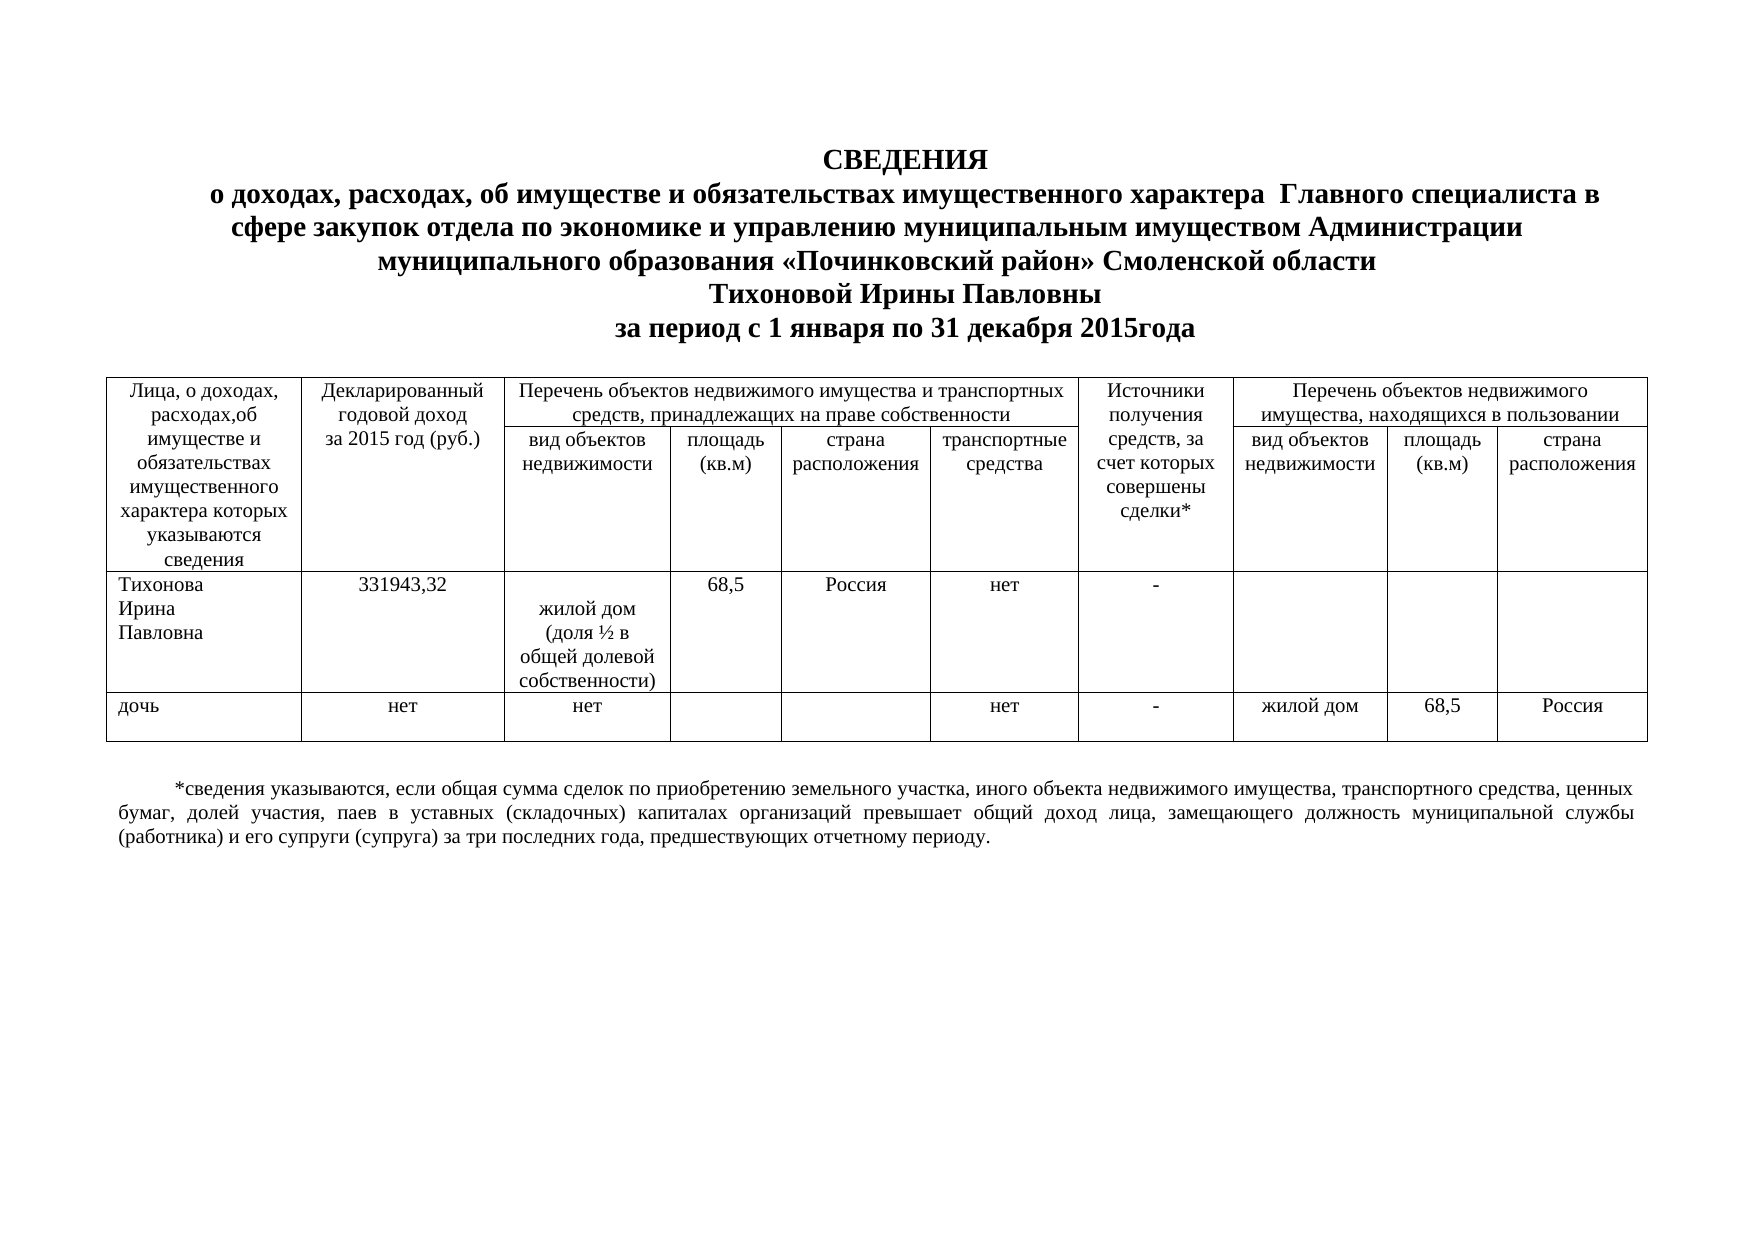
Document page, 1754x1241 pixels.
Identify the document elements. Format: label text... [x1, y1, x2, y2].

table_cell - [1079, 693, 1233, 741]
table_cell вид объектов недвижимости [1234, 427, 1387, 571]
text о доходах, расходах, об имуществе и обязательствах имущественного характера Главного специалиста в сфере закупок отдела по экономике и управлению муниципальным имуществом Администрации муниципального образования «Починковский район» Смоленской области [118, 176, 1636, 276]
table_cell страна расположения [1498, 427, 1647, 571]
text за период с 1 января по 31 декабря 2015года [118, 310, 1636, 343]
table_cell площадь (кв.м) [671, 427, 781, 571]
table_cell [1498, 572, 1647, 692]
table_header Перечень объектов недвижимого имущества и транспортных средств, принадлежащих на праве собственности [505, 378, 1078, 426]
table_cell жилой дом [1234, 693, 1387, 741]
table_cell нет [931, 572, 1078, 692]
table_cell [782, 693, 930, 741]
table_cell 331943,32 [302, 572, 504, 692]
table_cell Россия [782, 572, 930, 692]
table_cell [1388, 572, 1497, 692]
table_cell нет [931, 693, 1078, 741]
table_cell 68,5 [671, 572, 781, 692]
table_cell [1234, 572, 1387, 692]
table_cell нет [302, 693, 504, 741]
table_cell вид объектов недвижимости [505, 427, 670, 571]
text Тихоновой Ирины Павловны [118, 276, 1636, 310]
table_cell страна расположения [782, 427, 930, 571]
table_cell Тихонова Ирина Павловна [107, 572, 301, 692]
table_cell жилой дом (доля ½ в общей долевой собственности) [505, 572, 670, 692]
table_cell нет [505, 693, 670, 741]
table_cell Россия [1498, 693, 1647, 741]
table_header Лица, о доходах, расходах,об имуществе и обязательствах имущественного характера которых указываются сведения [107, 378, 301, 571]
table_cell 68,5 [1388, 693, 1497, 741]
table_header Декларированный годовой доход за 2015 год (руб.) [302, 378, 504, 571]
text СВЕДЕНИЯ [118, 142, 1636, 176]
table_cell [671, 693, 781, 741]
text *сведения указываются, если общая сумма сделок по приобретению земельного участка, иного объекта недвижимого имущества, транспортного средства, ценных бумаг, долей участия, паев в уставных (складочных) капиталах организаций превышает общий доход лица, замещающего должность муниципальной службы (работника) и его супруги (супруга) за три последних года, предшествующих отчетному периоду. [118, 776, 1636, 848]
table_cell дочь [107, 693, 301, 741]
table_cell транспортные средства [931, 427, 1078, 571]
table_header Перечень объектов недвижимого имущества, находящихся в пользовании [1234, 378, 1647, 426]
table_header Источники получения средств, за счет которых совершены сделки* [1079, 378, 1233, 571]
table_cell - [1079, 572, 1233, 692]
table_cell площадь (кв.м) [1388, 427, 1497, 571]
